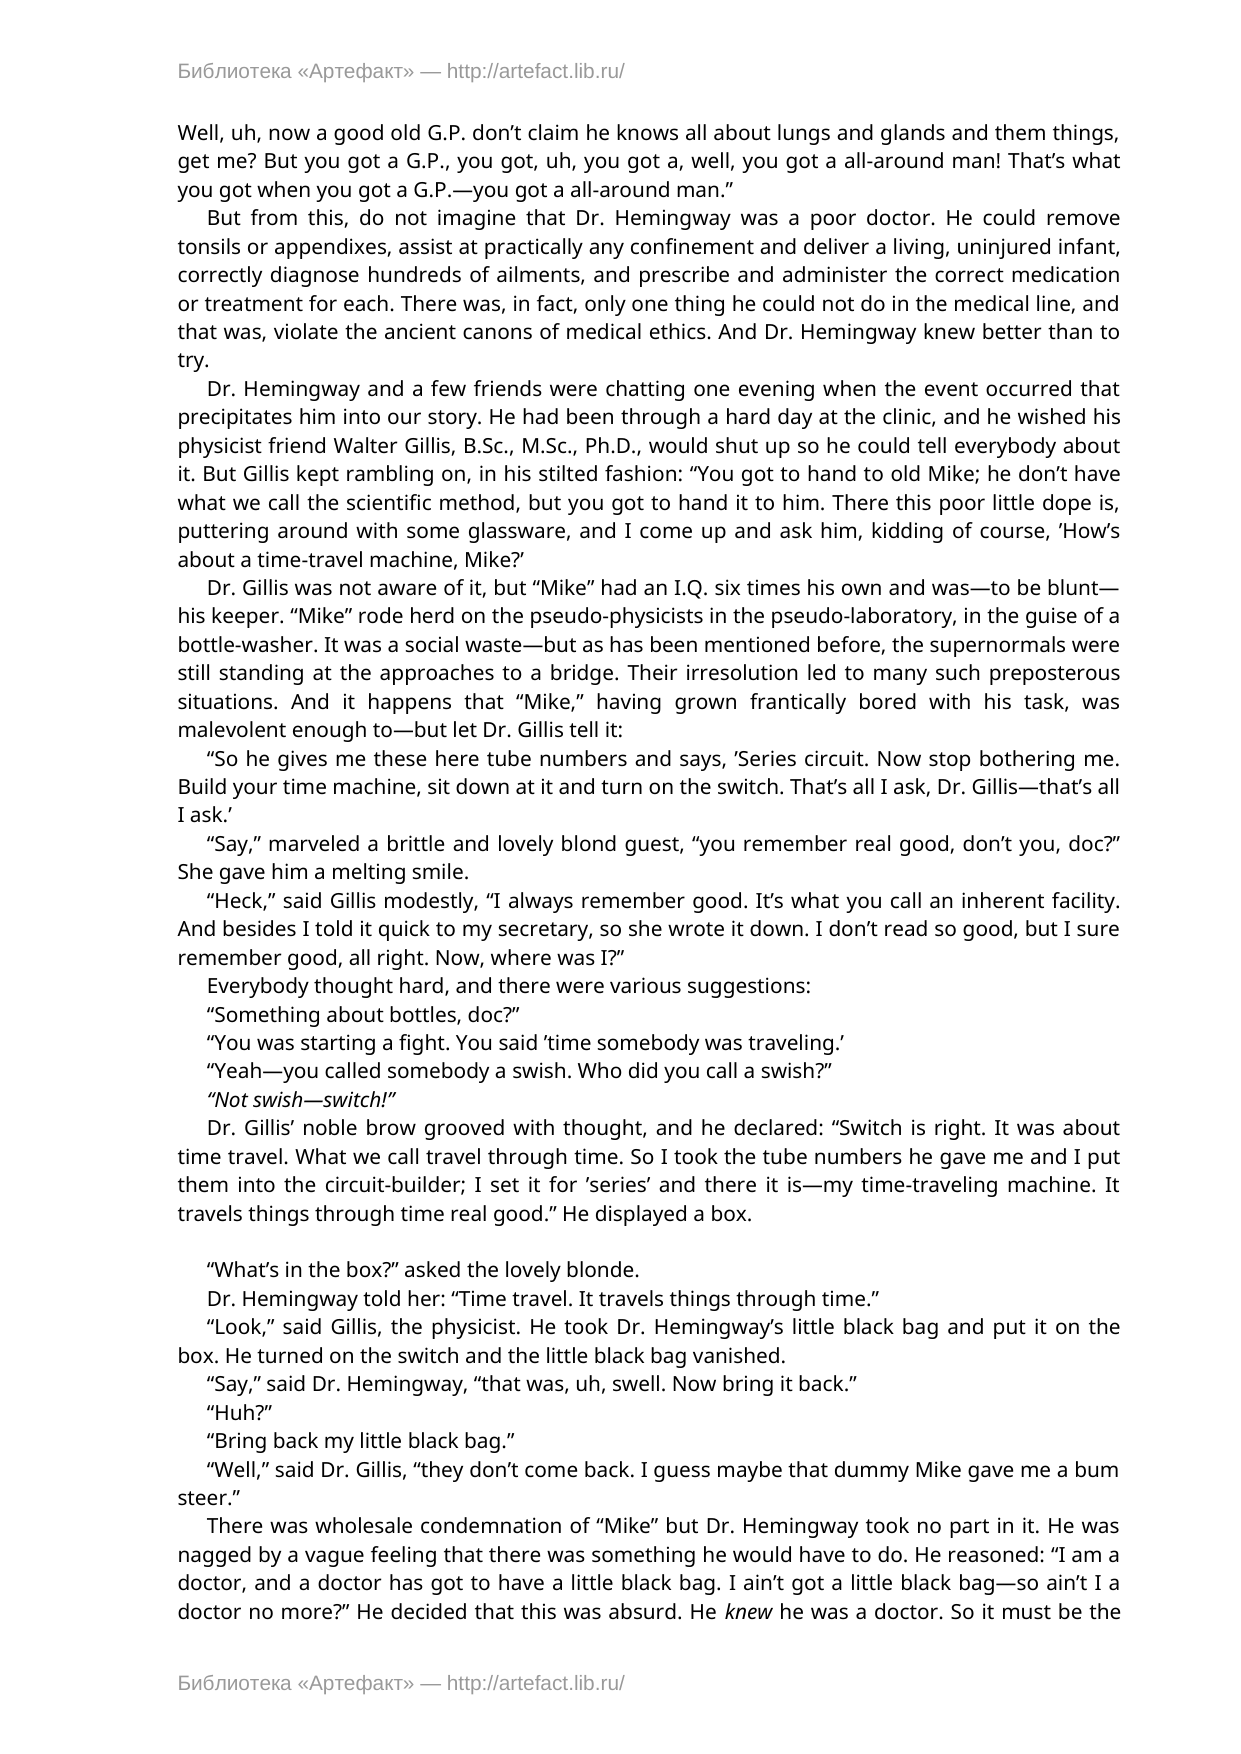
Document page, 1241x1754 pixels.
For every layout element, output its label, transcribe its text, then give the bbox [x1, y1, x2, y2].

text “What’s in the box?” asked the lovely blonde. [177, 1256, 1122, 1284]
text “You was starting a fight. You said ’time somebody was traveling.’ [177, 1028, 1122, 1057]
text But from this, do not imagine that Dr. Hemingway was a poor doctor. He could remove tonsils or appendixes, assist at practically any confinement and deliver a living, uninjured infant, correctly diagnose hundreds of ailments, and prescribe and administer the correct medication or treatment for each. There was, in fact, only one thing he could not do in the medical line, and that was, violate the ancient canons of medical ethics. And Dr. Hemingway knew better than to try. [177, 203, 1122, 374]
text “Yeah—you called somebody a swish. Who did you call a swish?” [177, 1057, 1122, 1085]
text “Say,” marveled a brittle and lovely blond guest, “you remember real good, don’t you, doc?” She gave him a melting smile. [177, 829, 1122, 886]
text “Not swish—switch!” [177, 1085, 1122, 1113]
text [177, 1512, 1122, 1625]
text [177, 118, 1122, 203]
text Dr. Hemingway and a few friends were chatting one evening when the event occurred that precipitates him into our story. He had been through a hard day at the clinic, and he wished his physicist friend Walter Gillis, B.Sc., M.Sc., Ph.D., would shut up so he could tell everybody about it. But Gillis kept rambling on, in his stilted fashion: “You got to hand to old Mike; he don’t have what we call the scientific method, but you got to hand it to him. There this poor little dope is, puttering around with some glassware, and I come up and ask him, kidding of course, ’How’s about a time-travel machine, Mike?’ [177, 374, 1122, 573]
text Everybody thought hard, and there were various suggestions: [177, 971, 1122, 1000]
text “Heck,” said Gillis modestly, “I always remember good. It’s what you call an inherent facility. And besides I told it quick to my secretary, so she wrote it down. I don’t read so good, but I sure remember good, all right. Now, where was I?” [177, 886, 1122, 971]
text “Look,” said Gillis, the physicist. He took Dr. Hemingway’s little black bag and put it on the box. He turned on the switch and the little black bag vanished. [177, 1312, 1122, 1369]
text “Say,” said Dr. Hemingway, “that was, uh, swell. Now bring it back.” [177, 1369, 1122, 1398]
text “Well,” said Dr. Gillis, “they don’t come back. I guess maybe that dummy Mike gave me a bum steer.” [177, 1455, 1122, 1512]
text Dr. Hemingway told her: “Time travel. It travels things through time.” [177, 1284, 1122, 1312]
text “Something about bottles, doc?” [177, 1000, 1122, 1028]
text “So he gives me these here tube numbers and says, ’Series circuit. Now stop bothering me. Build your time machine, sit down at it and turn on the switch. That’s all I ask, Dr. Gillis—that’s all I ask.’ [177, 744, 1122, 829]
text “Huh?” [177, 1398, 1122, 1426]
text Dr. Gillis’ noble brow grooved with thought, and he declared: “Switch is right. It was about time travel. What we call travel through time. So I took the tube numbers he gave me and I put them into the circuit-builder; I set it for ’series’ and there it is—my time-traveling machine. It travels things through time real good.” He displayed a box. [177, 1113, 1122, 1227]
text Dr. Gillis was not aware of it, but “Mike” had an I.Q. six times his own and was—to be blunt—his keeper. “Mike” rode herd on the pseudo-physicists in the pseudo-laboratory, in the guise of a bottle-washer. It was a social waste—but as has been mentioned before, the supernormals were still standing at the approaches to a bridge. Their irresolution led to many such preposterous situations. And it happens that “Mike,” having grown frantically bored with his task, was malevolent enough to—but let Dr. Gillis tell it: [177, 573, 1122, 744]
text “Bring back my little black bag.” [177, 1426, 1122, 1455]
